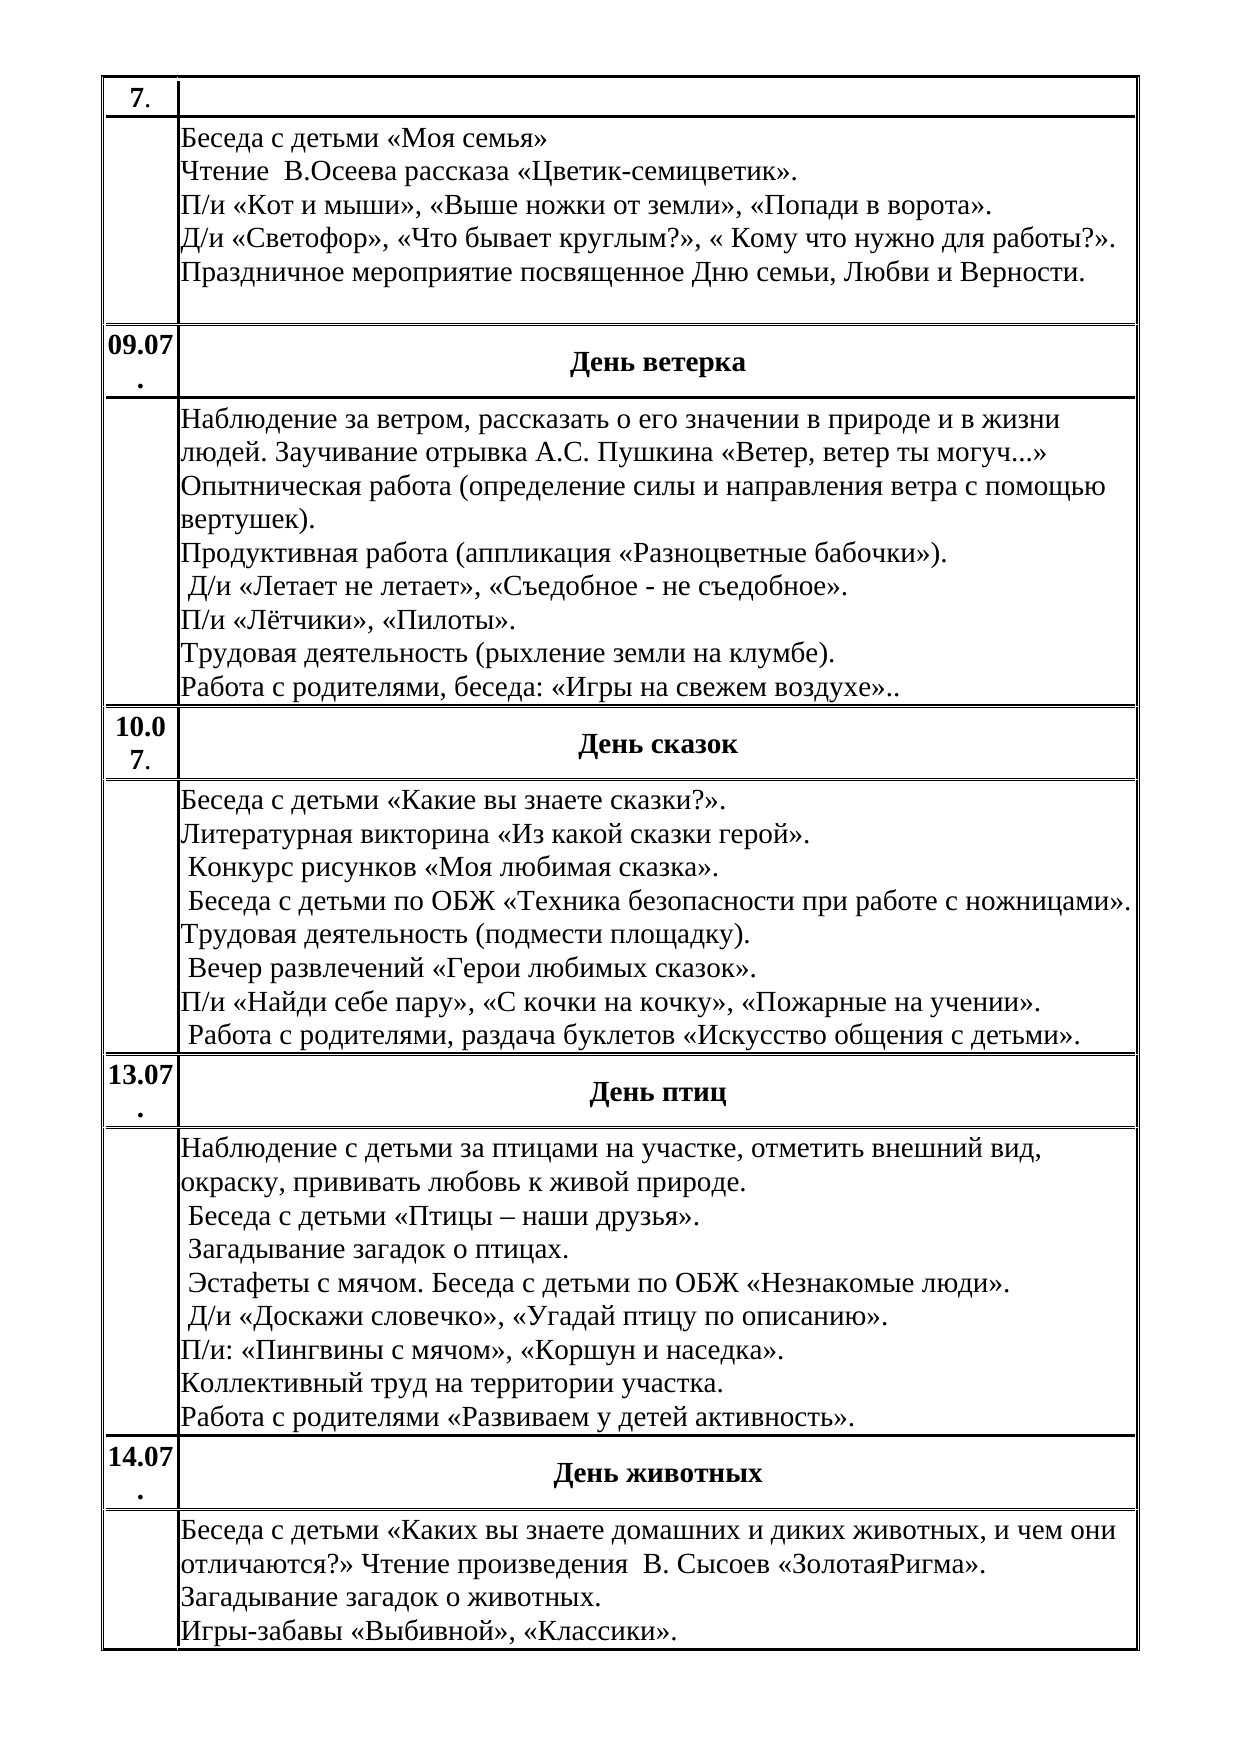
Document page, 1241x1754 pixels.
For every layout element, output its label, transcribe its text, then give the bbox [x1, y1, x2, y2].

table_cell 14.07. [104, 1434, 177, 1507]
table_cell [178, 1508, 1137, 1648]
table_cell Беседа с детьми «Моя семья» Чтение В.Осеева рассказа «Цветик-семицветик». П/и «Кот и мыши», «Выше ножки от земли», «Попади в ворота». Д/и «Светофор», «Что бывает круглым?», « Кому что нужно для работы?». Праздничное мероприятие посвященное Дню семьи, Любви и Верности. [180, 115, 1136, 322]
table_cell 08.07. [104, 77, 178, 115]
table_cell День ветерка [180, 323, 1137, 396]
table_cell 09.07. [104, 323, 177, 396]
table_cell День сказок [180, 704, 1137, 778]
table_cell 13.07. [104, 1052, 177, 1126]
table_cell [102, 1126, 178, 1434]
table_cell [102, 778, 178, 1052]
table_cell [104, 1508, 178, 1648]
table_cell Беседа с детьми «Какие вы знаете сказки?». Литературная викторина «Из какой сказки герой». Конкурс рисунков «Моя любимая сказка». Беседа с детьми по ОБЖ «Техника безопасности при работе с ножницами». Трудовая деятельность (подмести площадку). Вечер развлечений «Герои любимых сказок». П/и «Найди себе пару», «С кочки на кочку», «Пожарные на учении». Работа с родителями, раздача буклетов «Искусство общения с детьми». [178, 778, 1138, 1052]
table_cell [104, 396, 177, 704]
table_cell Наблюдение за ветром, рассказать о его значении в природе и в жизни людей. Заучивание отрывка А.С. Пушкина «Ветер, ветер ты могуч...» Опытническая работа (определение силы и направления ветра с помощью вертушек). Продуктивная работа (аппликация «Разноцветные бабочки»). Д/и «Летает не летает», «Съедобное - не съедобное». П/и «Лётчики», «Пилоты». Трудовая деятельность (рыхление земли на клумбе). Работа с родителями, беседа: «Игры на свежем воздухе».. [180, 396, 1136, 704]
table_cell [178, 78, 1136, 115]
table_cell Наблюдение с детьми за птицами на участке, отметить внешний вид, окраску, прививать любовь к живой природе. Беседа с детьми «Птицы – наши друзья». Загадывание загадок о птицах. Эстафеты с мячом. Беседа с детьми по ОБЖ «Незнакомые люди». Д/и «Доскажи словечко», «Угадай птицу по описанию». П/и: «Пингвины с мячом», «Коршун и наседка». Коллективный труд на территории участка. Работа с родителями «Развиваем у детей активность». [178, 1126, 1138, 1434]
table_cell 10.07. [104, 704, 177, 778]
table_cell [104, 115, 177, 322]
table_cell День птиц [180, 1052, 1137, 1126]
table_cell День животных [180, 1434, 1136, 1507]
